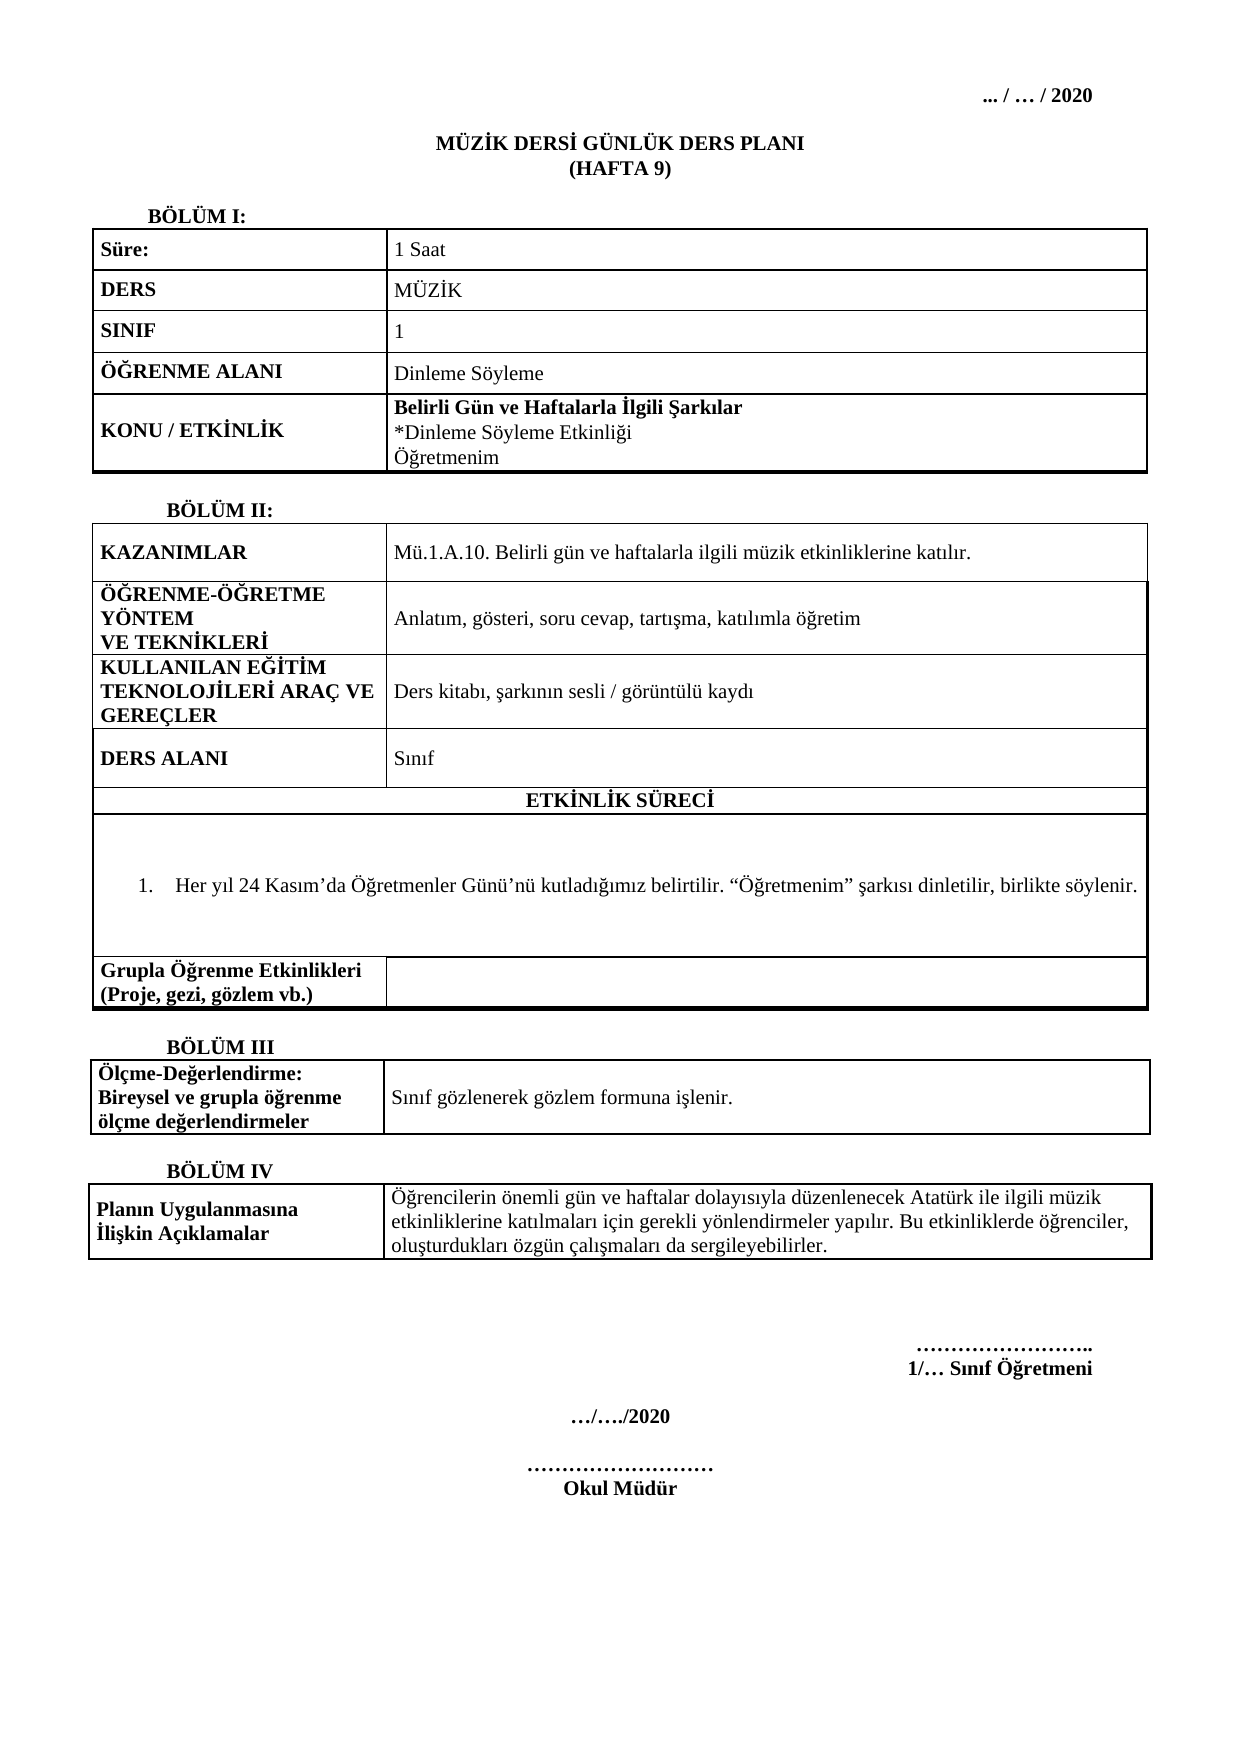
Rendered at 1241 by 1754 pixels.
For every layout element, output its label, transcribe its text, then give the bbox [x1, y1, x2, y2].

table_cell Grupla Öğrenme Etkinlikleri (Proje, gezi, gözlem vb.) [94, 957, 386, 1006]
table_header Ölçme-Değerlendirme: Bireysel ve grupla öğrenme ölçme değerlendirmeler [92, 1061, 383, 1133]
text …………………….. [148, 1332, 1093, 1356]
table_header 1 Saat [388, 230, 1146, 269]
table_header Mü.1.A.10. Belirli gün ve haftalarla ilgili müzik etkinliklerine katılır. [387, 524, 1147, 581]
text MÜZİK DERSİ GÜNLÜK DERS PLANI [148, 131, 1093, 155]
table_cell 1 [388, 311, 1146, 352]
table_cell KONU / ETKİNLİK [94, 395, 386, 469]
table_cell DERS ALANI [94, 729, 386, 787]
table_header Sınıf gözlenerek gözlem formuna işlenir. [385, 1061, 1149, 1133]
table_cell [387, 958, 1146, 1006]
table_cell ÖĞRENME ALANI [94, 353, 386, 393]
text (HAFTA 9) [148, 155, 1093, 179]
table_cell Her yıl 24 Kasım’da Öğretmenler Günü’nü kutladığımız belirtilir. “Öğretmenim” şarkısı dinletilir, birlikte söylenir. [94, 815, 1146, 956]
table_header Süre: [94, 230, 386, 269]
text BÖLÜM I: [148, 203, 1093, 228]
subtitle BÖLÜM IV [148, 1159, 1093, 1183]
table_cell Belirli Gün ve Haftalarla İlgili Şarkılar *Dinleme Söyleme Etkinliği Öğretmenim [388, 395, 1146, 469]
table_cell KULLANILAN EĞİTİM TEKNOLOJİLERİ ARAÇ VE GEREÇLER [93, 655, 386, 727]
table_cell ÖĞRENME-ÖĞRETME YÖNTEM VE TEKNİKLERİ [93, 582, 386, 654]
table_header Öğrencilerin önemli gün ve haftalar dolayısıyla düzenlenecek Atatürk ile ilgili müzik etkinliklerine katılmaları için gerekli yönlendirmeler yapılır. Bu etkinliklerde öğrenciler, oluşturdukları özgün çalışmaları da sergileyebilirler. [385, 1185, 1150, 1257]
subtitle BÖLÜM III [148, 1034, 1093, 1059]
table_cell DERS [94, 271, 386, 310]
text 1/… Sınıf Öğretmeni [148, 1356, 1093, 1380]
table_cell Ders kitabı, şarkının sesli / görüntülü kaydı [387, 655, 1146, 727]
table_cell MÜZİK [388, 271, 1146, 310]
table_cell SINIF [94, 311, 386, 352]
table_cell Dinleme Söyleme [388, 353, 1146, 393]
text ... / … / 2020 [148, 83, 1093, 107]
text Okul Müdür [148, 1476, 1093, 1500]
table_header Planın Uygulanmasına İlişkin Açıklamalar [90, 1185, 383, 1257]
table_cell Sınıf [387, 729, 1146, 787]
table_header KAZANIMLAR [93, 524, 386, 581]
text …/…./2020 [148, 1404, 1093, 1428]
table_cell ETKİNLİK SÜRECİ [94, 788, 1146, 812]
text ……………………… [148, 1452, 1093, 1476]
text BÖLÜM II: [148, 498, 1093, 522]
table_cell Anlatım, gösteri, soru cevap, tartışma, katılımla öğretim [387, 582, 1146, 654]
